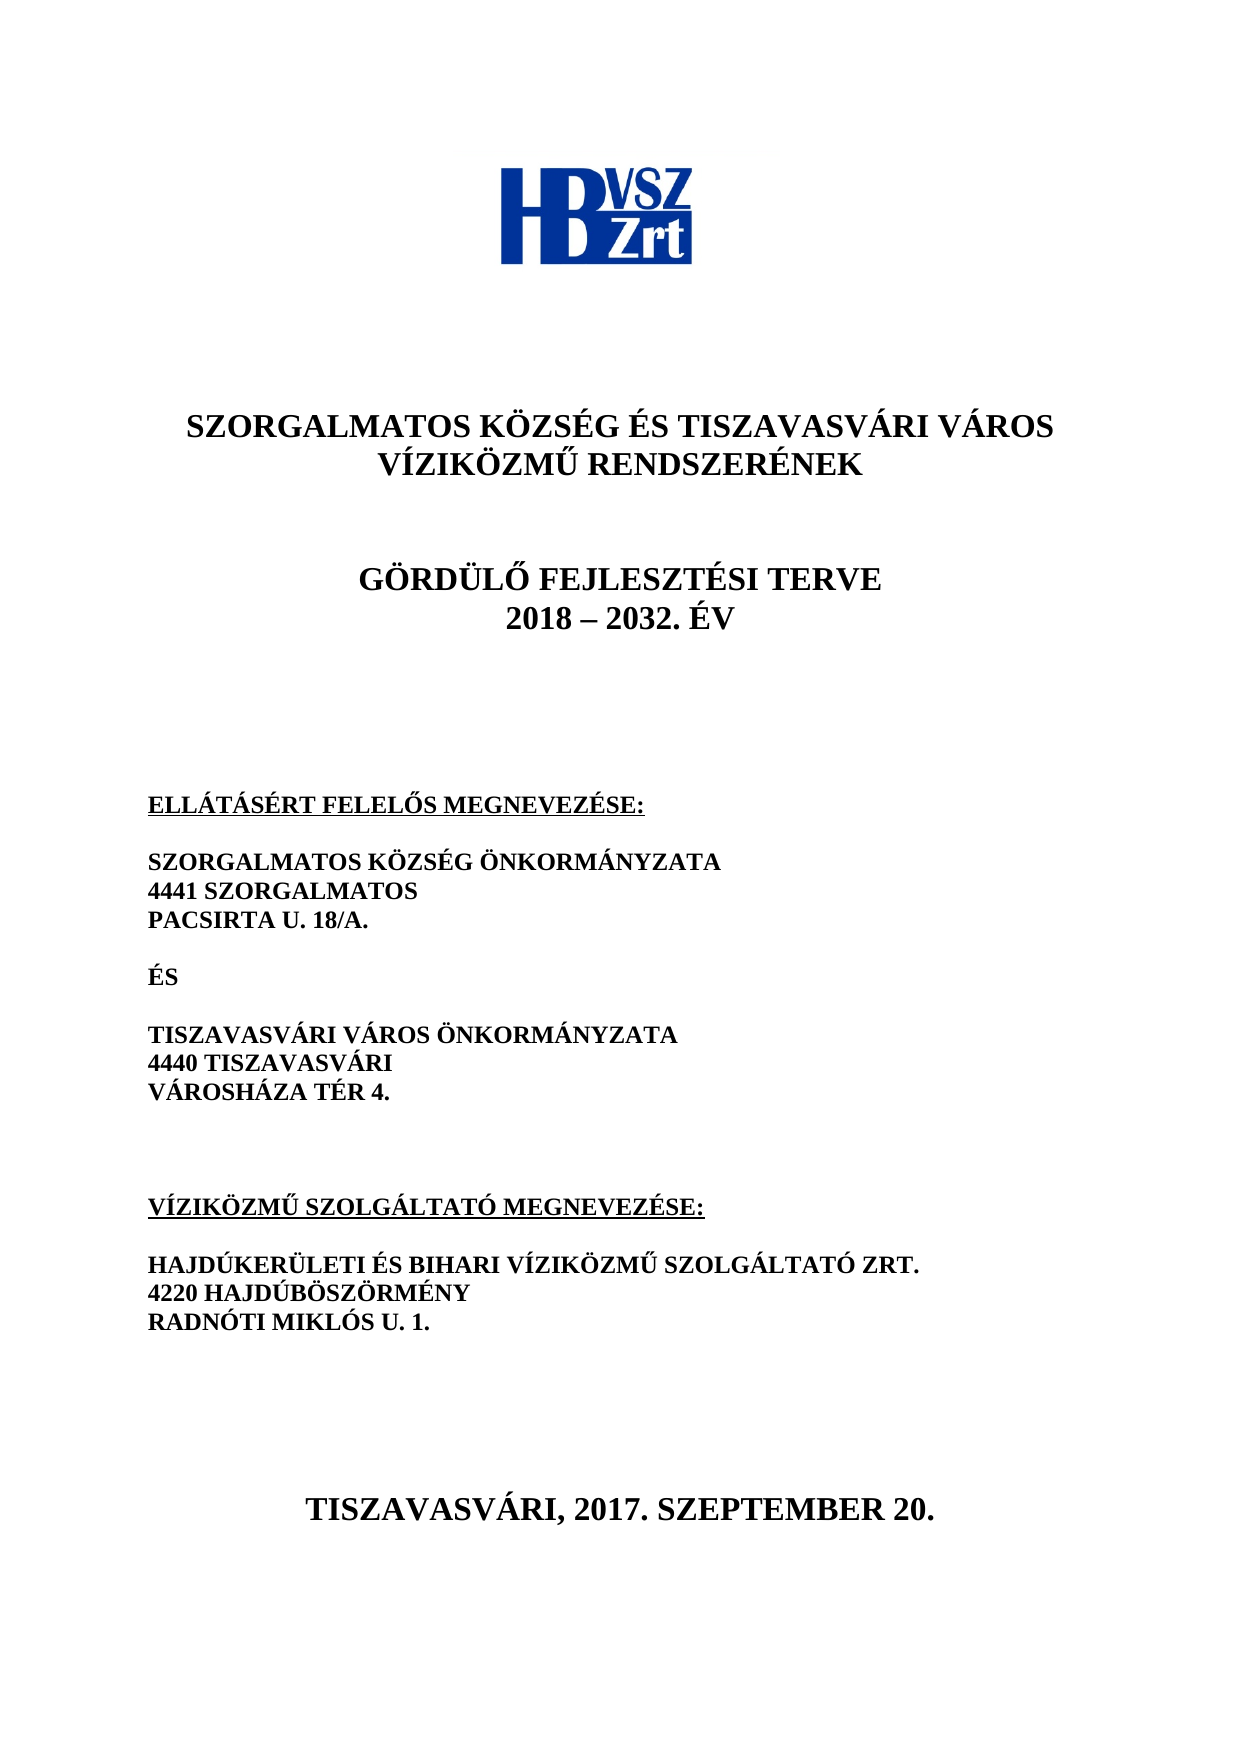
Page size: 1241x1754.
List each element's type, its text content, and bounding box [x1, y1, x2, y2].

text ÉS [148, 962, 1093, 991]
text ELLÁTÁSÉRT FELELŐS MEGNEVEZÉSE: [148, 790, 1093, 818]
text 4440 TISZAVASVÁRI [148, 1048, 1093, 1077]
text TISZAVASVÁRI VÁROS ÖNKORMÁNYZATA [148, 1020, 1093, 1048]
text VÍZIKÖZMŰ SZOLGÁLTATÓ MEGNEVEZÉSE: [148, 1192, 1093, 1221]
text 4220 HAJDÚBÖSZÖRMÉNY [148, 1278, 1093, 1307]
text SZORGALMATOS KÖZSÉG ÖNKORMÁNYZATA [148, 847, 1093, 876]
text SZORGALMATOS KÖZSÉG ÉS TISZAVASVÁRI VÁROS [148, 406, 1093, 445]
text 2018 – 2032. ÉV [148, 598, 1093, 636]
text VÍZIKÖZMŰ RENDSZERÉNEK [148, 445, 1093, 483]
text HAJDÚKERÜLETI ÉS BIHARI VÍZIKÖZMŰ SZOLGÁLTATÓ ZRT. [148, 1250, 1093, 1278]
text PACSIRTA U. 18/A. [148, 905, 1093, 933]
text GÖRDÜLŐ FEJLESZTÉSI TERVE [148, 560, 1093, 598]
text 4441 SZORGALMATOS [148, 876, 1093, 905]
text TISZAVASVÁRI, 2017. SZEPTEMBER 20. [148, 1489, 1093, 1528]
picture [453, 150, 780, 294]
text VÁROSHÁZA TÉR 4. [148, 1077, 1093, 1106]
text RADNÓTI MIKLÓS U. 1. [148, 1307, 1093, 1336]
